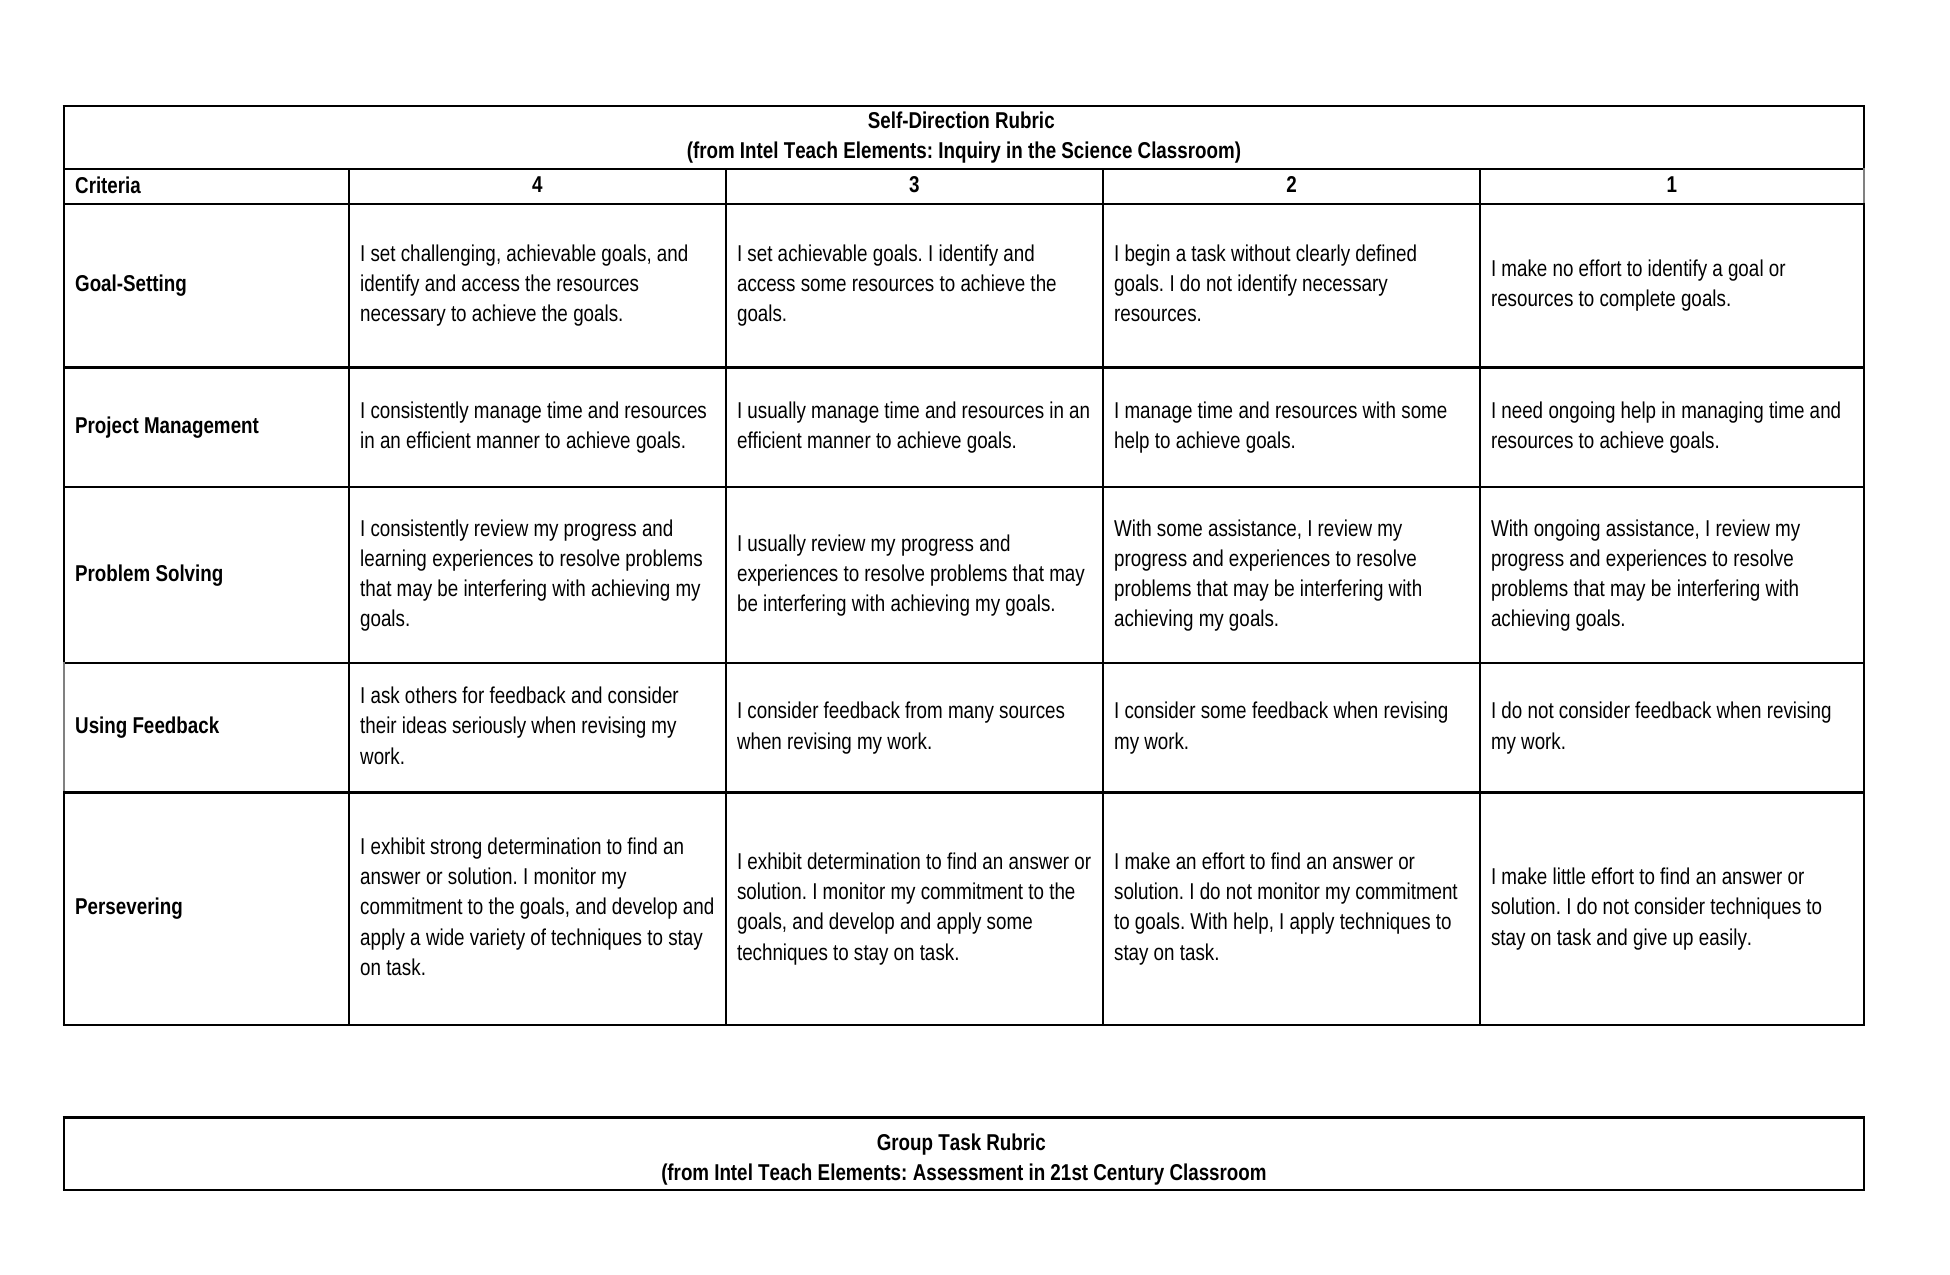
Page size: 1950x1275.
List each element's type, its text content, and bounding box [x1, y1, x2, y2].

table_cell 1 [1481, 170, 1863, 202]
table_cell With ongoing assistance, I review my progress and experiences to resolve problems that may be interfering with achieving goals. [1481, 488, 1863, 662]
table_cell Problem Solving [65, 488, 348, 662]
table_cell I set achievable goals. I identify and access some resources to achieve the goals. [727, 205, 1102, 366]
table_cell I consider feedback from many sources when revising my work. [727, 664, 1102, 791]
table_cell I begin a task without clearly defined goals. I do not identify necessary resources. [1104, 205, 1479, 366]
table_cell Using Feedback [65, 664, 348, 791]
table_cell I consistently manage time and resources in an efficient manner to achieve goals. [350, 369, 725, 486]
table_cell I exhibit determination to find an answer or solution. I monitor my commitment to the goals, and develop and apply some techniques to stay on task. [727, 794, 1102, 1024]
table_cell I exhibit strong determination to find an answer or solution. I monitor my commitment to the goals, and develop and apply a wide variety of techniques to stay on task. [350, 794, 725, 1024]
table_cell I make an effort to find an answer or solution. I do not monitor my commitment to goals. With help, I apply techniques to stay on task. [1104, 794, 1479, 1024]
table_cell Persevering [65, 794, 348, 1024]
table_cell I usually manage time and resources in an efficient manner to achieve goals. [727, 369, 1102, 486]
table_cell 3 [727, 170, 1102, 202]
table_cell I manage time and resources with some help to achieve goals. [1104, 369, 1479, 486]
table_cell I make little effort to find an answer or solution. I do not consider techniques to stay on task and give up easily. [1481, 794, 1863, 1024]
table_cell 2 [1104, 170, 1479, 202]
table_cell Goal-Setting [65, 205, 348, 366]
table_cell Criteria [65, 170, 348, 202]
table_cell With some assistance, I review my progress and experiences to resolve problems that may be interfering with achieving my goals. [1104, 488, 1479, 662]
table_cell Project Management [65, 369, 348, 486]
table_cell 4 [350, 170, 725, 202]
table_header Self-Direction Rubric (from Intel Teach Elements: Inquiry in the Science Classroom) [65, 107, 1863, 168]
table_header Group Task Rubric (from Intel Teach Elements: Assessment in 21st Century Classroom [65, 1119, 1863, 1189]
table_cell I set challenging, achievable goals, and identify and access the resources necessary to achieve the goals. [350, 205, 725, 366]
table_cell I need ongoing help in managing time and resources to achieve goals. [1481, 369, 1863, 486]
table_cell I usually review my progress and experiences to resolve problems that may be interfering with achieving my goals. [727, 488, 1102, 662]
table_cell I consistently review my progress and learning experiences to resolve problems that may be interfering with achieving my goals. [350, 488, 725, 662]
table_cell I ask others for feedback and consider their ideas seriously when revising my work. [350, 664, 725, 791]
table_cell I make no effort to identify a goal or resources to complete goals. [1481, 205, 1863, 366]
table_cell I consider some feedback when revising my work. [1104, 664, 1479, 791]
table_cell I do not consider feedback when revising my work. [1481, 664, 1863, 791]
